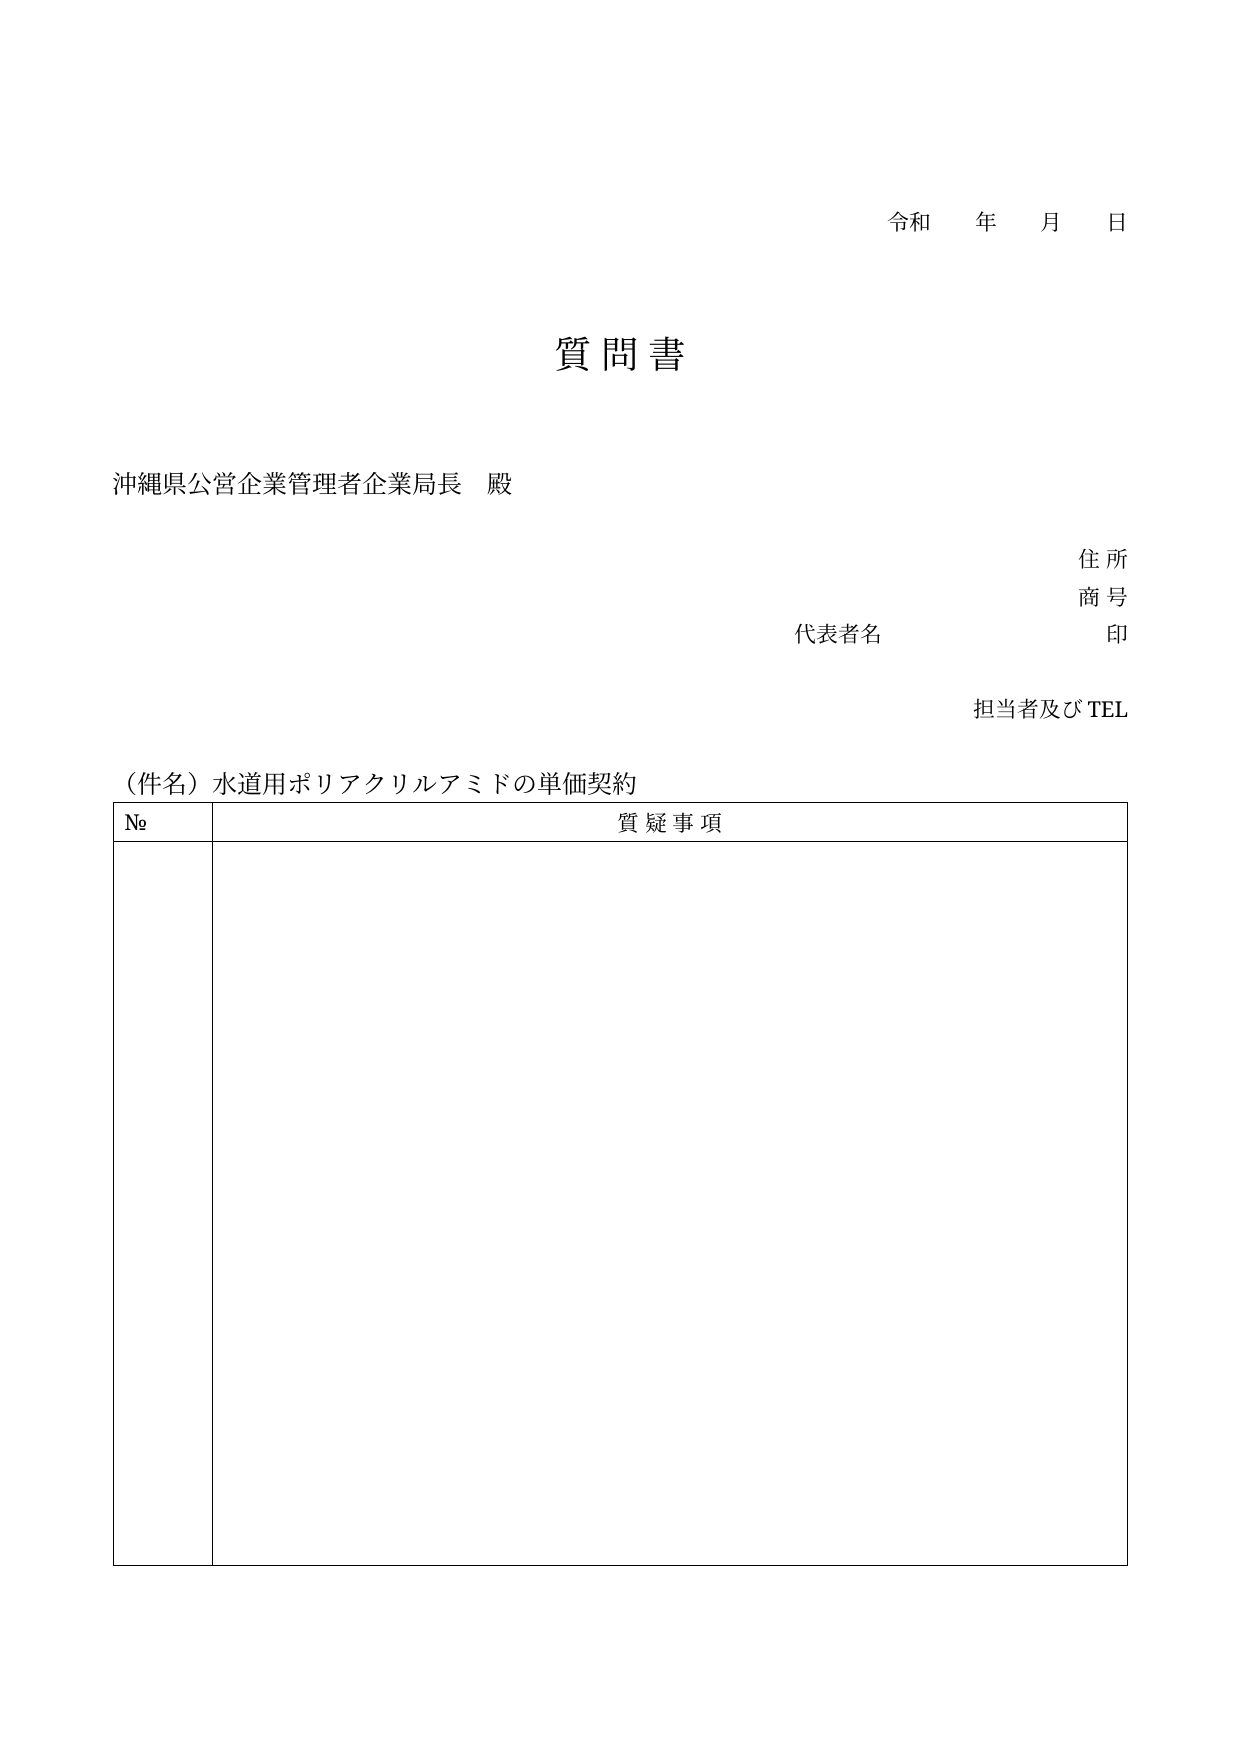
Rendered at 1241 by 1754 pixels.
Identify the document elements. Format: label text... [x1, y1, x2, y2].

table_header 質 疑 事 項 [213, 803, 1127, 841]
table_cell [213, 842, 1127, 1565]
text 質 問 書 [112, 314, 1128, 389]
text 代表者名 印 [112, 614, 1128, 652]
table_header № [114, 803, 212, 841]
text 商 号 [112, 577, 1128, 614]
text 担当者及びTEL [112, 689, 1128, 727]
text （件名）水道用ポリアクリルアミドの単価契約 [112, 764, 1128, 802]
table_cell [114, 842, 212, 1565]
text 令和 年 月 日 [112, 202, 1128, 239]
text 沖縄県公営企業管理者企業局長 殿 [112, 464, 1128, 502]
text 住 所 [112, 539, 1128, 577]
